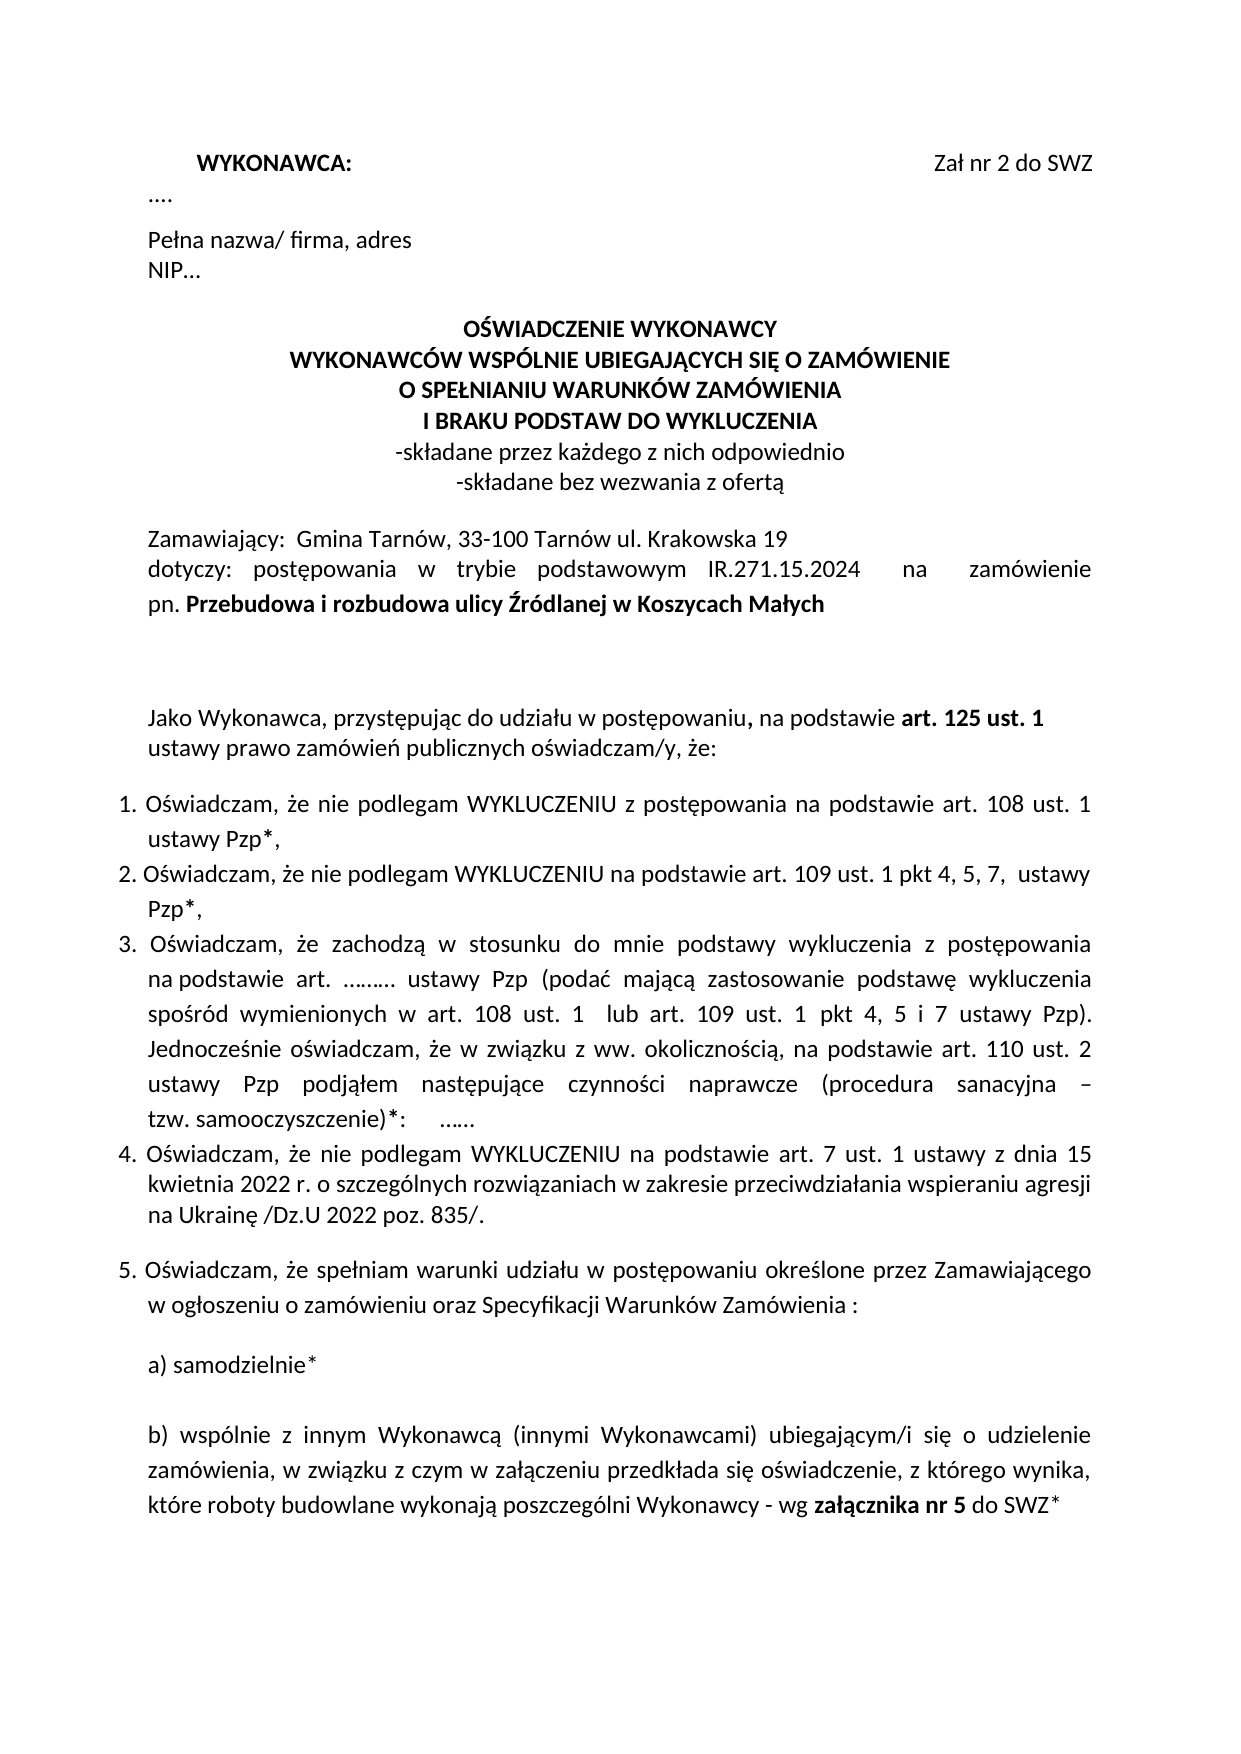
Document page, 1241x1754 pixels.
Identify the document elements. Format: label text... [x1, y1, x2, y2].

text OŚWIADCZENIE WYKONAWCY [148, 314, 1093, 344]
text Jako Wykonawca, przystępując do udziału w postępowaniu, na podstawie art. 125 ust. 1 ustawy prawo zamówień publicznych oświadczam/y, że: [148, 702, 1093, 763]
text WYKONAWCÓW WSPÓLNIE UBIEGAJĄCYCH SIĘ O ZAMÓWIENIE [148, 344, 1093, 375]
list 2. Oświadczam, że nie podlegam WYKLUCZENIU na podstawie art. 109 ust. 1 pkt 4, 5, 7, ustawy Pzp*, [118, 858, 1093, 923]
list 1. Oświadczam, że nie podlegam WYKLUCZENIU z postępowania na podstawie art. 108 ust. 1 ustawy Pzp*, [118, 788, 1093, 853]
list 3. Oświadczam, że zachodzą w stosunku do mnie podstawy wykluczenia z postępowania na podstawie art. ……… ustawy Pzp (podać mającą zastosowanie podstawę wykluczenia spośród wymienionych w art. 108 ust. 1 lub art. 109 ust. 1 pkt 4, 5 i 7 ustawy Pzp). Jednocześnie oświadczam, że w związku z ww. okolicznością, na podstawie art. 110 ust. 2 ustawy Pzp podjąłem następujące czynności naprawcze (procedura sanacyjna – tzw. samooczyszczenie)*: …… [118, 928, 1093, 1133]
text Pełna nazwa/ firma, adres [148, 224, 1093, 254]
list a) samodzielnie* [148, 1349, 1093, 1380]
text O SPEŁNIANIU WARUNKÓW ZAMÓWIENIA [148, 375, 1093, 405]
text 5. Oświadczam, że spełniam warunki udziału w postępowaniu określone przez Zamawiającego w ogłoszeniu o zamówieniu oraz Specyfikacji Warunków Zamówienia : [118, 1254, 1093, 1320]
text dotyczy: postępowania w trybie podstawowym IR.271.15.2024 na zamówienie pn. Przebudowa i rozbudowa ulicy Źródlanej w Koszycach Małych [148, 554, 1093, 619]
text NIP… [148, 254, 1093, 285]
text -składane bez wezwania z ofertą [148, 466, 1093, 497]
text -składane przez każdego z nich odpowiednio [148, 436, 1093, 466]
list b) wspólnie z innym Wykonawcą (innymi Wykonawcami) ubiegającym/i się o udzielenie zamówienia, w związku z czym w załączeniu przedkłada się oświadczenie, z którego wynika, które roboty budowlane wykonają poszczególni Wykonawcy - wg załącznika nr 5 do SWZ* [148, 1419, 1093, 1520]
text .... [148, 178, 1093, 209]
text 4. Oświadczam, że nie podlegam WYKLUCZENIU na podstawie art. 7 ust. 1 ustawy z dnia 15 kwietnia 2022 r. o szczególnych rozwiązaniach w zakresie przeciwdziałania wspieraniu agresji na Ukrainę /Dz.U 2022 poz. 835/. [118, 1138, 1093, 1229]
text WYKONAWCA: Zał nr 2 do SWZ [148, 148, 1093, 178]
text I BRAKU PODSTAW DO WYKLUCZENIA [148, 405, 1093, 436]
text Zamawiający: Gmina Tarnów, 33-100 Tarnów ul. Krakowska 19 [148, 523, 1093, 554]
